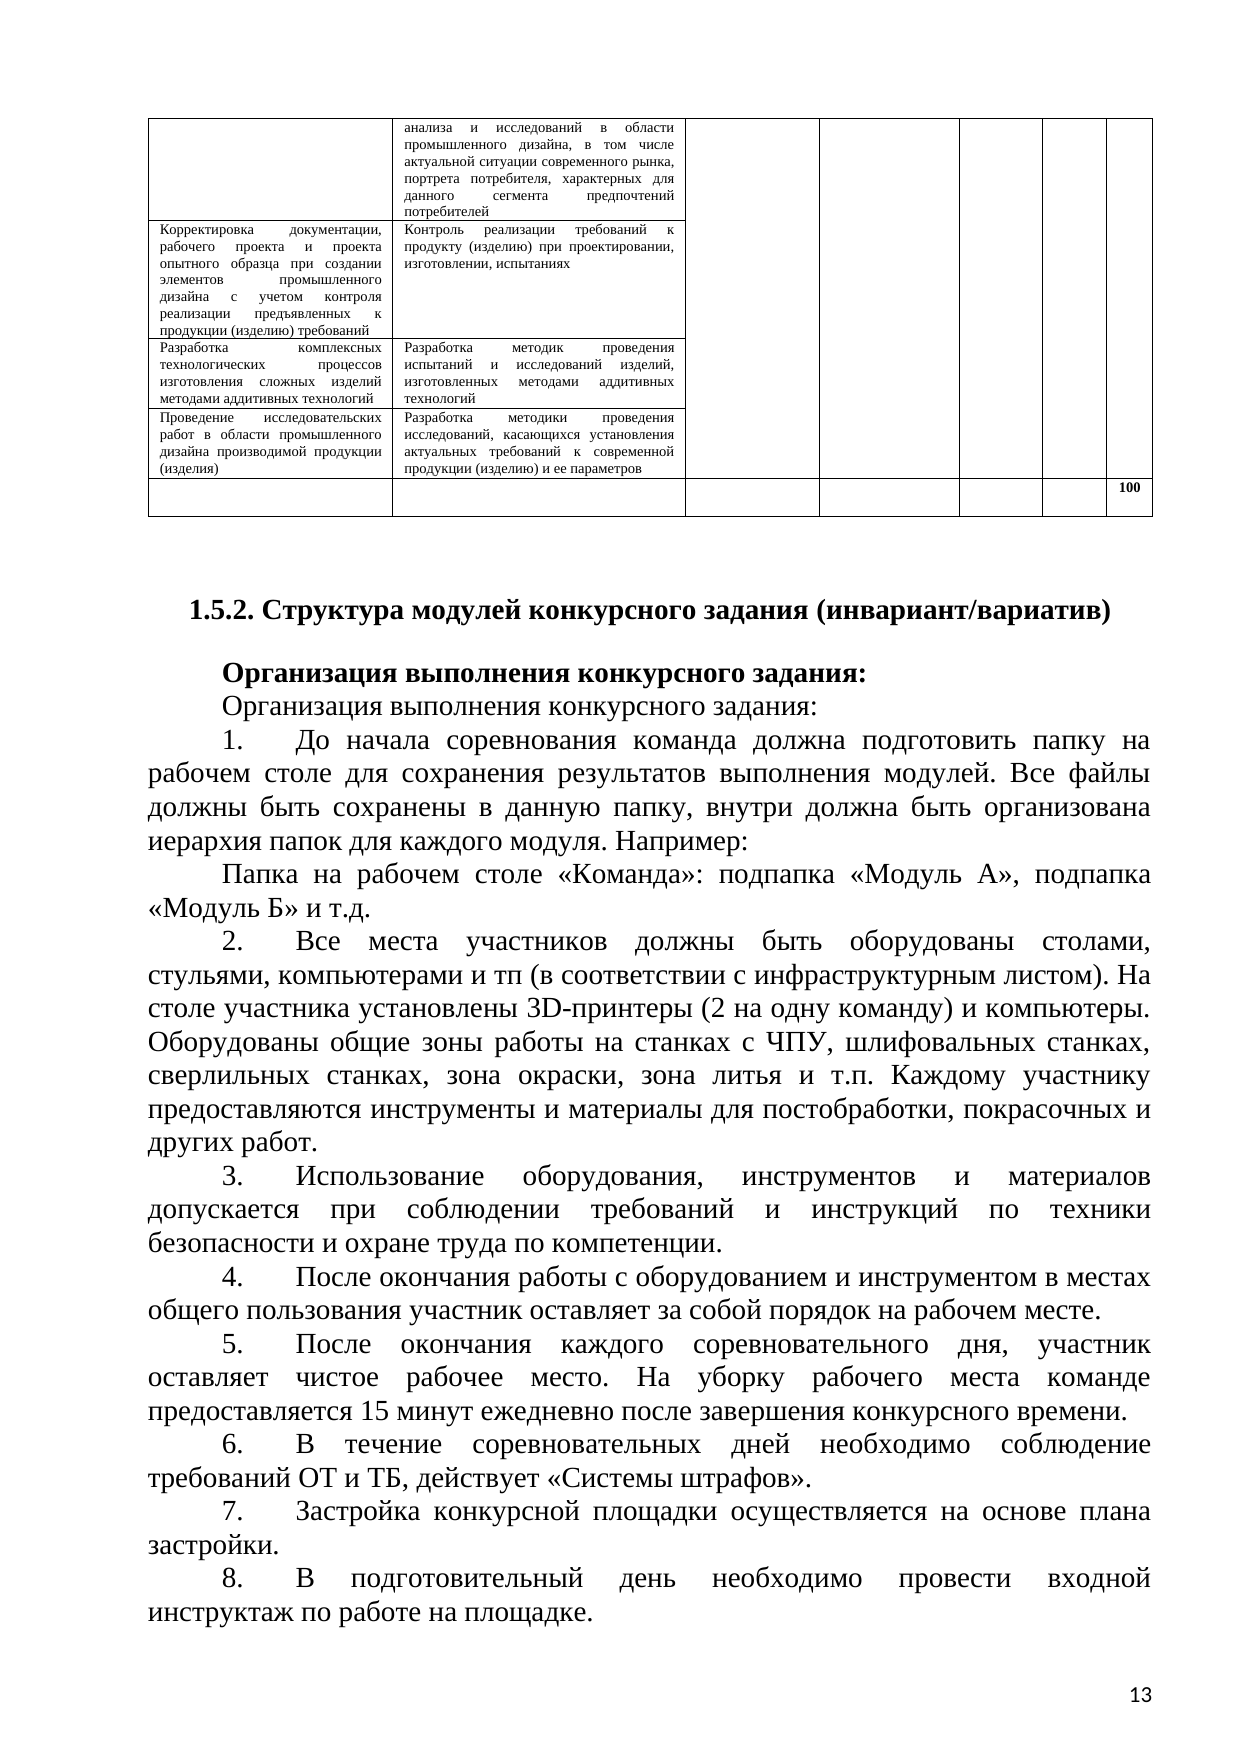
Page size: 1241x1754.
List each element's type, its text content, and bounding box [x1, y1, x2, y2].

table_cell [820, 479, 959, 516]
text 1.5.2. Структура модулей конкурсного задания (инвариант/вариатив) [148, 592, 1152, 626]
text Организация выполнения конкурсного задания: [148, 655, 1152, 688]
table_cell Разработка методик проведения испытаний и исследований изделий, изготовленных методами аддитивных технологий [393, 339, 685, 408]
table_cell [149, 479, 392, 516]
text 2. Все места участников должны быть оборудованы столами, стульями, компьютерами и тп (в соответствии с инфраструктурным листом). На столе участника установлены 3D-принтеры (2 на одну команду) и компьютеры. Оборудованы общие зоны работы на станках с ЧПУ, шлифовальных станках, сверлильных станках, зона окраски, зона литья и т.п. Каждому участнику предоставляются инструменты и материалы для постобработки, покрасочных и других работ. [148, 923, 1152, 1158]
table_cell [393, 479, 685, 516]
table_cell Корректировка документации, рабочего проекта и проекта опытного образца при создании элементов промышленного дизайна с учетом контроля реализации предъявленных к продукции (изделию) требований [149, 221, 392, 338]
table_cell [960, 479, 1042, 516]
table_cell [149, 119, 392, 220]
table_cell Разработка методики проведения исследований, касающихся установления актуальных требований к современной продукции (изделию) и ее параметров [393, 409, 685, 478]
text 6. В течение соревновательных дней необходимо соблюдение требований ОТ и ТБ, действует «Системы штрафов». [148, 1426, 1152, 1493]
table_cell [393, 119, 685, 220]
text 7. Застройка конкурсной площадки осуществляется на основе плана застройки. [148, 1493, 1152, 1561]
table_cell Проведение исследовательских работ в области промышленного дизайна производимой продукции (изделия) [149, 409, 392, 478]
text 8. В подготовительный день необходимо провести входной инструктаж по работе на площадке. [148, 1561, 1152, 1628]
text 5. После окончания каждого соревновательного дня, участник оставляет чистое рабочее место. На уборку рабочего места команде предоставляется 15 минут ежедневно после завершения конкурсного времени. [148, 1326, 1152, 1426]
text Организация выполнения конкурсного задания: [148, 688, 1152, 722]
table_cell [1043, 479, 1106, 516]
text 3. Использование оборудования, инструментов и материалов допускается при соблюдении требований и инструкций по техники безопасности и охране труда по компетенции. [148, 1158, 1152, 1259]
table_cell [686, 479, 819, 516]
text 4. После окончания работы с оборудованием и инструментом в местах общего пользования участник оставляет за собой порядок на рабочем месте. [148, 1259, 1152, 1326]
table_cell Контроль реализации требований к продукту (изделию) при проектировании, изготовлении, испытаниях [393, 221, 685, 338]
text 1. До начала соревнования команда должна подготовить папку на рабочем столе для сохранения результатов выполнения модулей. Все файлы должны быть сохранены в данную папку, внутри должна быть организована иерархия папок для каждого модуля. Например: [148, 722, 1152, 856]
table_cell Разработка комплексных технологических процессов изготовления сложных изделий методами аддитивных технологий [149, 339, 392, 408]
table_cell 100 [1107, 479, 1152, 516]
text Папка на рабочем столе «Команда»: подпапка «Модуль А», подпапка «Модуль Б» и т.д. [148, 856, 1152, 923]
